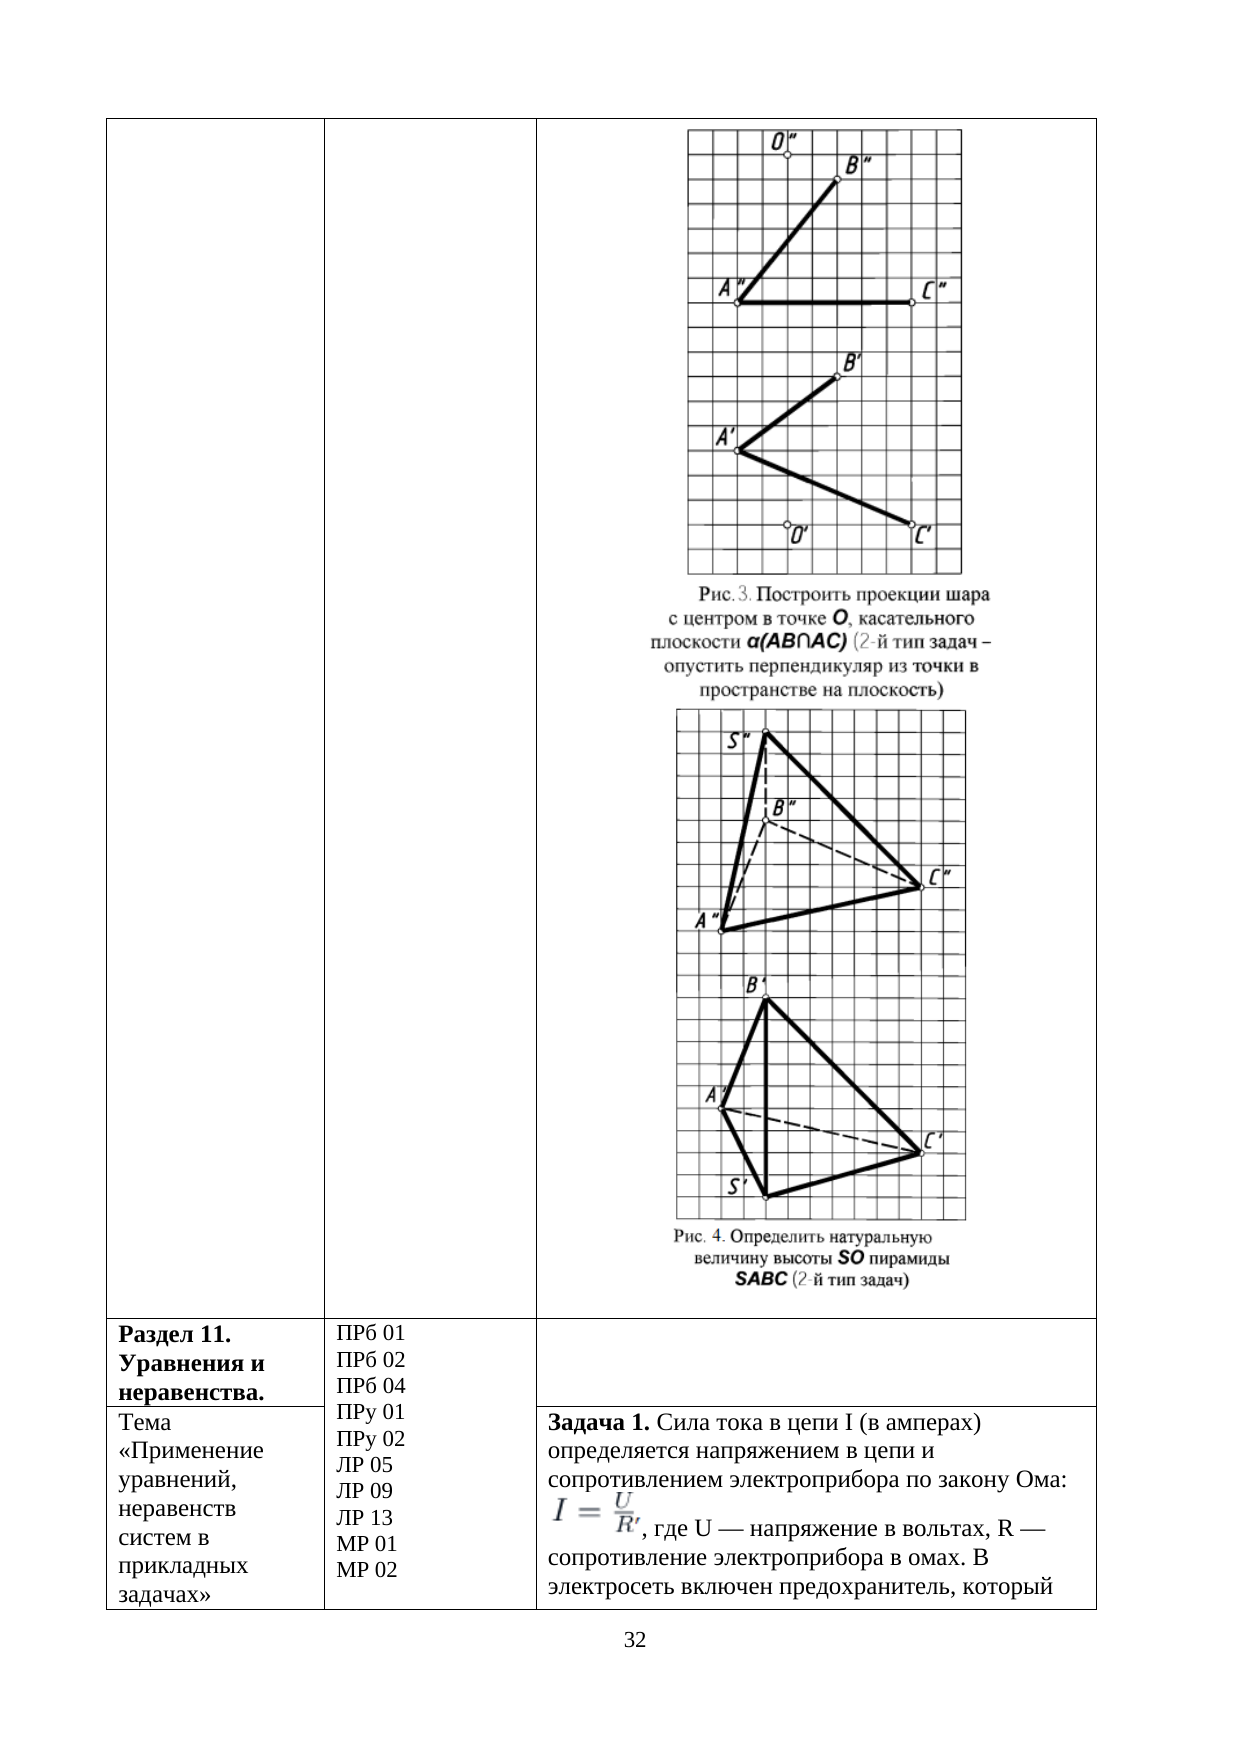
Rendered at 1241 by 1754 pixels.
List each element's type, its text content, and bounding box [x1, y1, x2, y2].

picture [547, 1492, 642, 1537]
table_cell Раздел 11. Уравнения и неравенства. [107, 1319, 324, 1406]
table_cell [537, 1319, 1096, 1406]
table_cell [325, 119, 536, 1318]
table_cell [107, 1407, 324, 1609]
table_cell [537, 119, 1096, 1318]
table_cell ПРб 01 ПРб 02 ПРб 04 ПРу 01 ПРу 02 ЛР 05 ЛР 09 ЛР 13 МР 01 МР 02 МР 03 МР 04 МР 08 МР 09 ОК 2 ОК 3 ОК 4 ОК 6 ОК 7 ПК 2.2 ПК 3.1 ПК 4.2 [325, 1319, 536, 1609]
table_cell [107, 119, 324, 1318]
picture [641, 119, 992, 1290]
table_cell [537, 1407, 1096, 1609]
